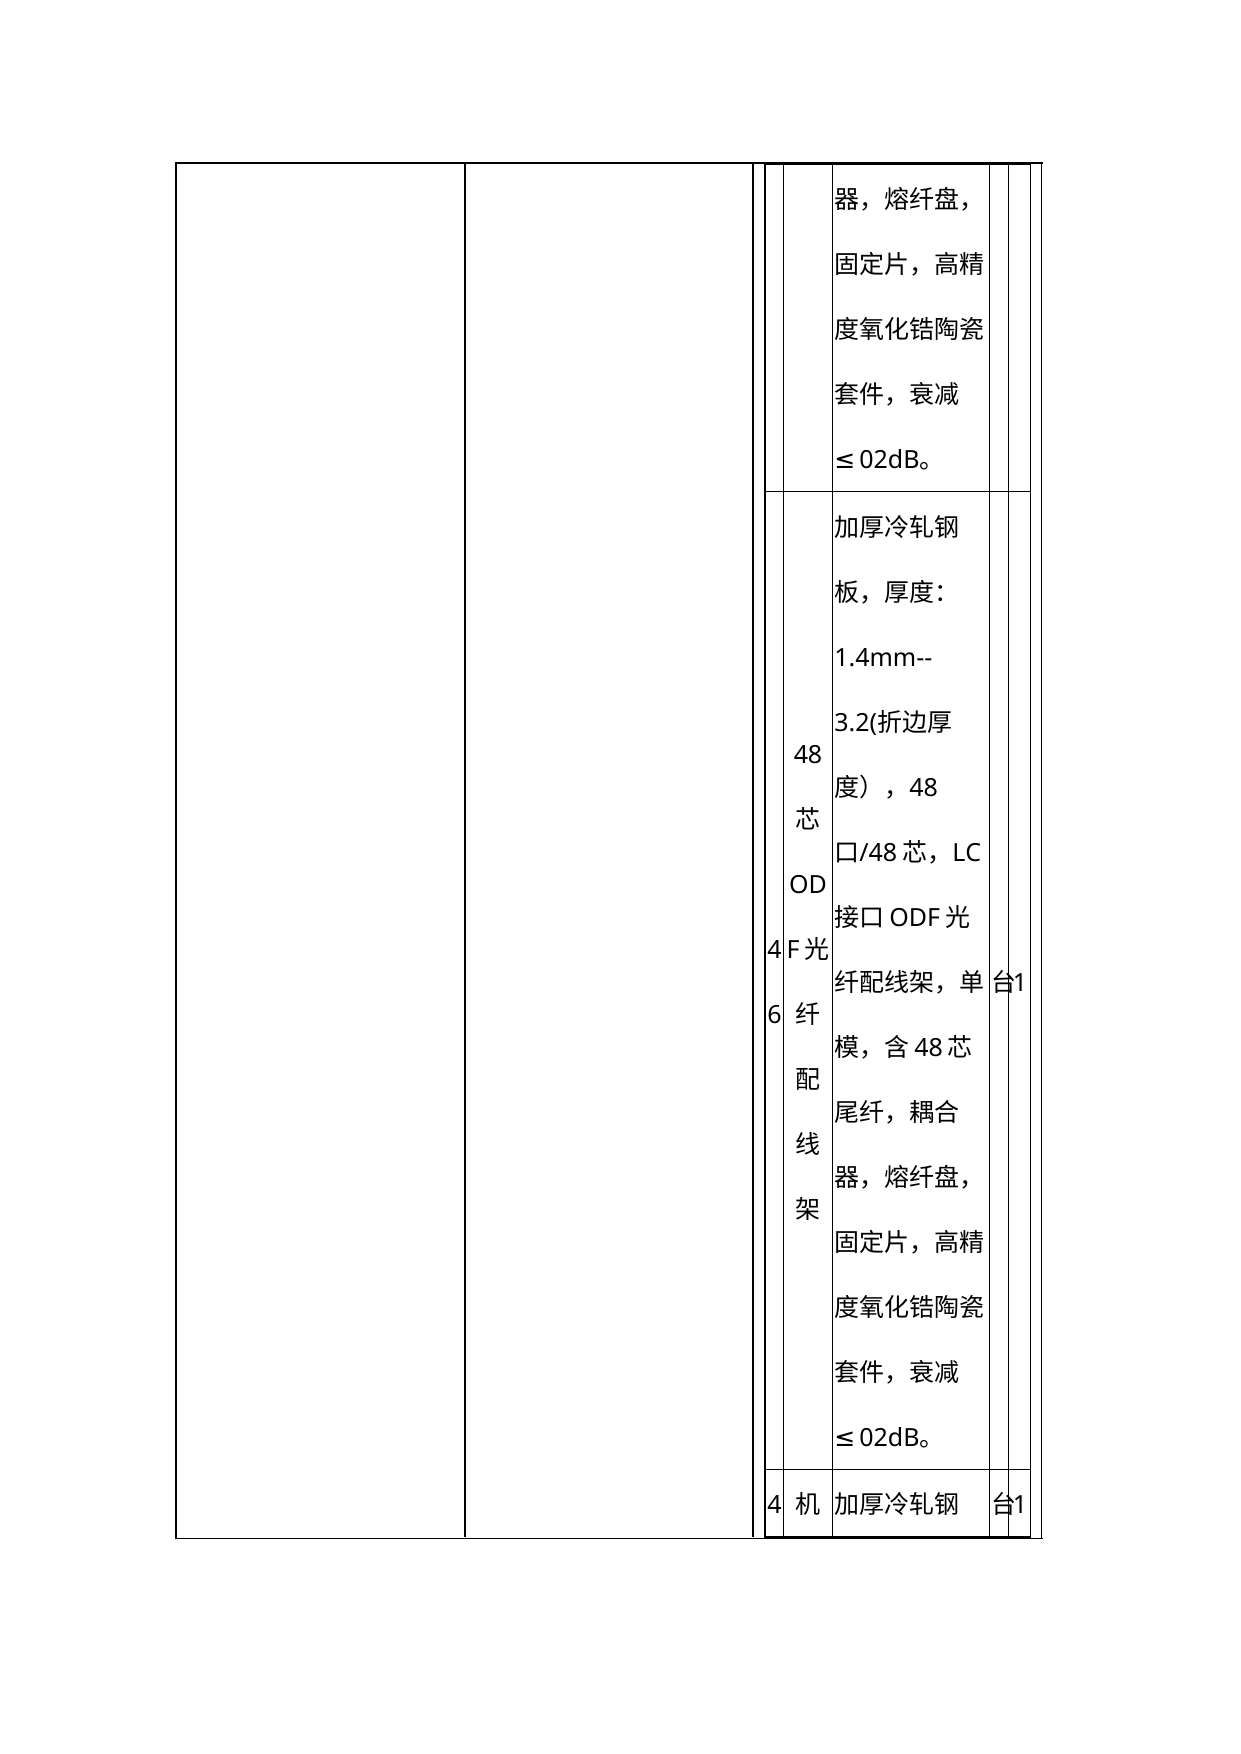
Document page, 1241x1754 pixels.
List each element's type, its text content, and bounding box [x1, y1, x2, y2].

table_cell 1 [177, 164, 464, 1537]
table_cell [1009, 165, 1030, 491]
table_cell [754, 164, 764, 1537]
table_cell [833, 492, 989, 1469]
table_cell [990, 165, 1008, 491]
table_cell [1009, 1470, 1030, 1536]
table_cell [784, 492, 832, 1469]
table_cell [990, 492, 1008, 1469]
table_cell [833, 165, 989, 491]
table_cell [833, 1470, 989, 1536]
table_cell [990, 1470, 1008, 1536]
table_cell [466, 164, 752, 1537]
table_cell [1009, 492, 1030, 1469]
table_cell [784, 1470, 832, 1536]
table_cell [766, 492, 783, 1469]
table_cell [1031, 164, 1041, 1537]
table_cell [784, 165, 832, 491]
table_cell [766, 165, 783, 491]
table_cell [766, 1470, 783, 1536]
